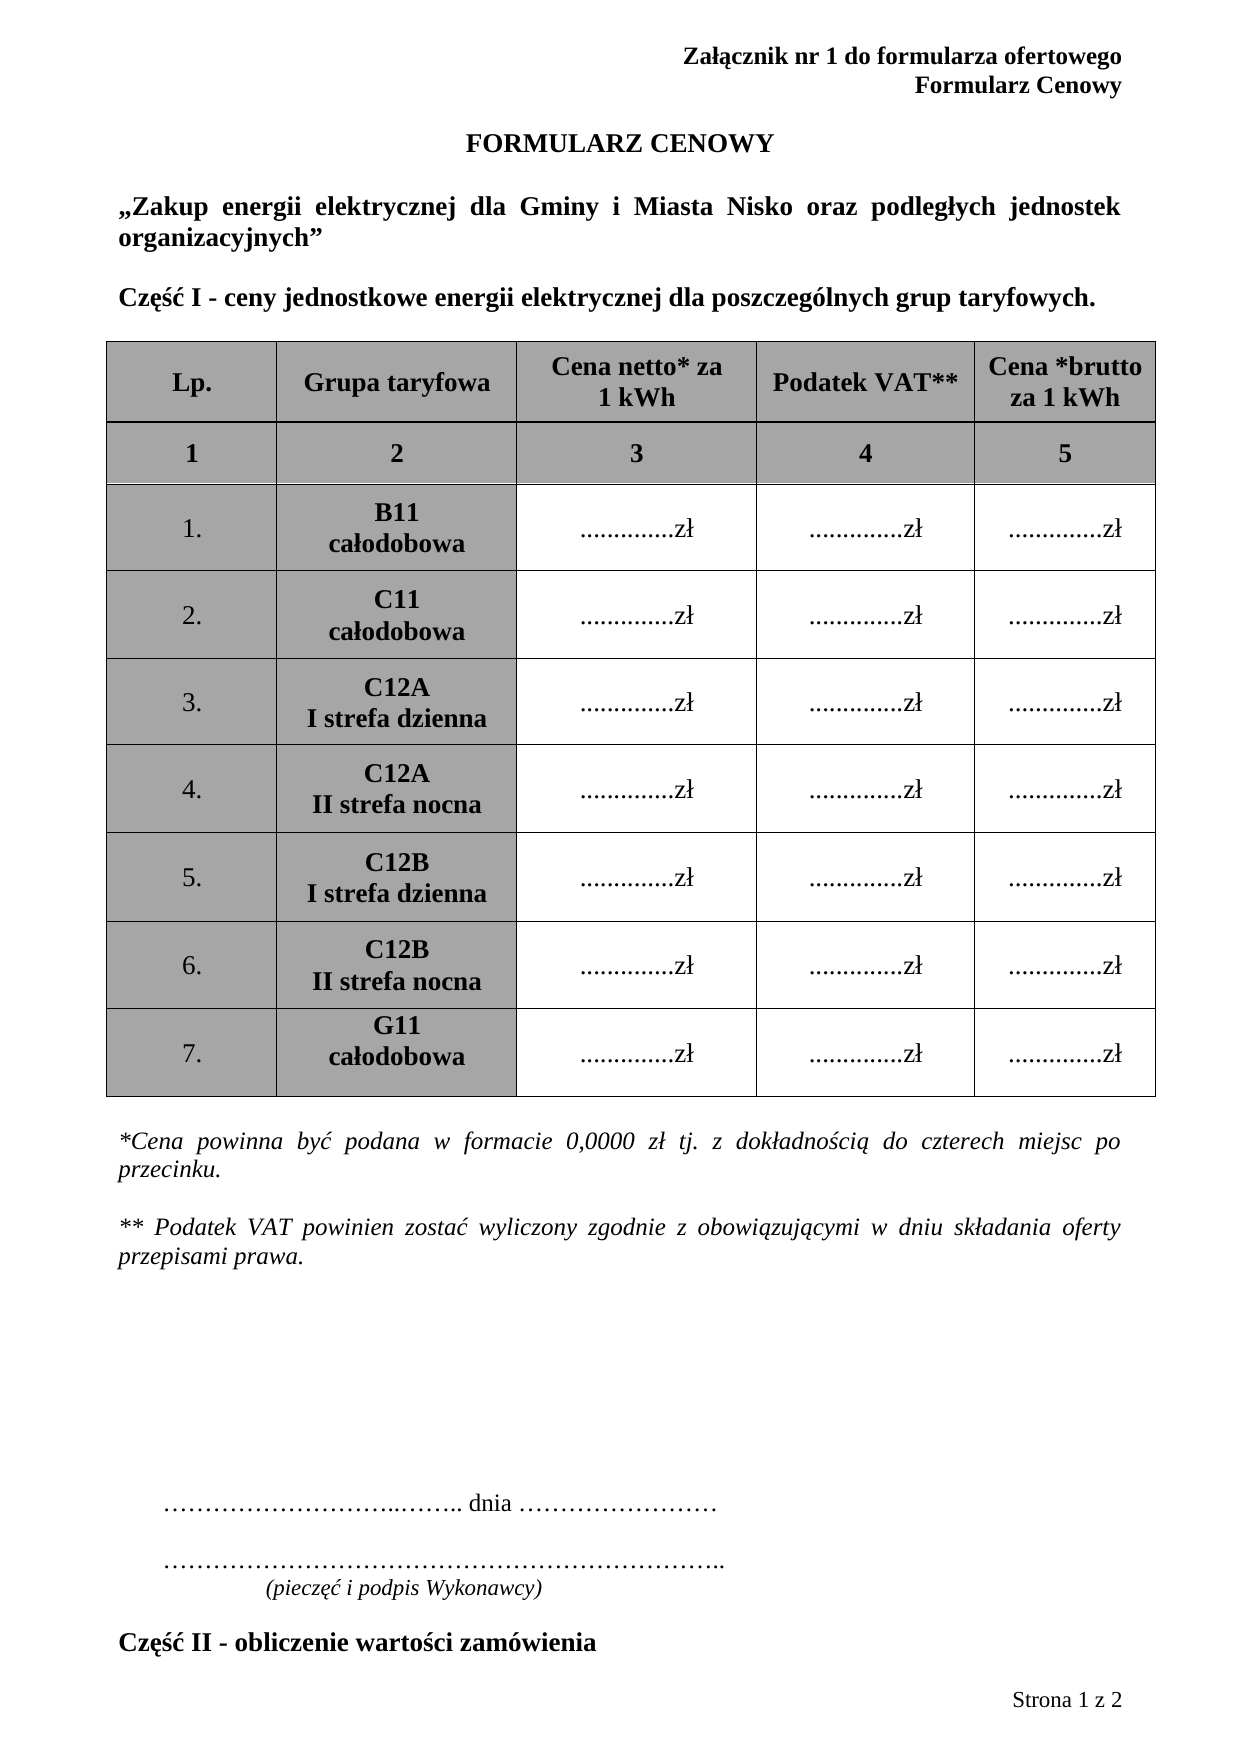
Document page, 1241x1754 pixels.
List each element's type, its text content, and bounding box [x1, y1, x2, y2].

table_cell ..............zł [757, 485, 974, 570]
table_cell ..............zł [975, 571, 1155, 658]
table_cell 5 [975, 423, 1155, 483]
text (pieczęć i podpis Wykonawcy) [118, 1574, 1122, 1600]
text ** Podatek VAT powinien zostać wyliczony zgodnie z obowiązującymi w dniu składania oferty przepisami prawa. [118, 1212, 1122, 1269]
text *Cena powinna być podana w formacie 0,0000 zł tj. z dokładnością do czterech miejsc po przecinku. [118, 1126, 1122, 1183]
table_cell ..............zł [757, 1009, 974, 1096]
table_cell C12A I strefa dzienna [277, 659, 516, 744]
table_cell 6. [107, 922, 276, 1008]
table_cell ..............zł [517, 922, 756, 1008]
table_cell ..............zł [757, 922, 974, 1008]
table_cell 3. [107, 659, 276, 744]
table_header Cena *brutto za 1 kWh [975, 342, 1155, 421]
table_cell C11 całodobowa [277, 571, 516, 658]
table_cell ..............zł [517, 833, 756, 921]
text Część II - obliczenie wartości zamówienia [118, 1627, 1122, 1658]
table_cell ..............zł [975, 659, 1155, 744]
text FORMULARZ CENOWY [118, 128, 1122, 159]
table_cell ..............zł [517, 745, 756, 832]
table_cell 3 [517, 423, 756, 483]
table_cell B11 całodobowa [277, 485, 516, 570]
table_cell C12B I strefa dzienna [277, 833, 516, 921]
table_cell C12B II strefa nocna [277, 922, 516, 1008]
text Część I - ceny jednostkowe energii elektrycznej dla poszczególnych grup taryfowych. [118, 281, 1122, 312]
table_cell ..............zł [757, 833, 974, 921]
table_cell ..............zł [975, 833, 1155, 921]
table_cell ..............zł [975, 922, 1155, 1008]
table_cell G11 całodobowa [277, 1009, 516, 1096]
table_cell 2 [277, 423, 516, 483]
table_cell ..............zł [975, 485, 1155, 570]
table_cell ..............zł [757, 659, 974, 744]
table_cell 4. [107, 745, 276, 832]
table_cell 1. [107, 485, 276, 570]
text ………………………………………………………….. [162, 1545, 1122, 1574]
table_header Podatek VAT** [757, 342, 974, 421]
table_cell ..............zł [517, 659, 756, 744]
table_cell C12A II strefa nocna [277, 745, 516, 832]
table_cell 1 [107, 423, 276, 483]
table_cell ..............zł [517, 1009, 756, 1096]
table_header Grupa taryfowa [277, 342, 516, 421]
table_cell ..............zł [517, 571, 756, 658]
table_cell ..............zł [757, 571, 974, 658]
text „Zakup energii elektrycznej dla Gminy i Miasta Nisko oraz podległych jednostek organizacyjnych” [118, 190, 1122, 252]
table_cell 4 [757, 423, 974, 483]
table_header Lp. [107, 342, 276, 421]
table_header Cena netto* za 1 kWh [517, 342, 756, 421]
table_cell 2. [107, 571, 276, 658]
table_cell 7. [107, 1009, 276, 1096]
text ………………………..…….. dnia …………………… [162, 1488, 1122, 1516]
table_cell ..............zł [517, 485, 756, 570]
table_cell 5. [107, 833, 276, 921]
table_cell ..............zł [757, 745, 974, 832]
table_cell ..............zł [975, 1009, 1155, 1096]
table_cell ..............zł [975, 745, 1155, 832]
